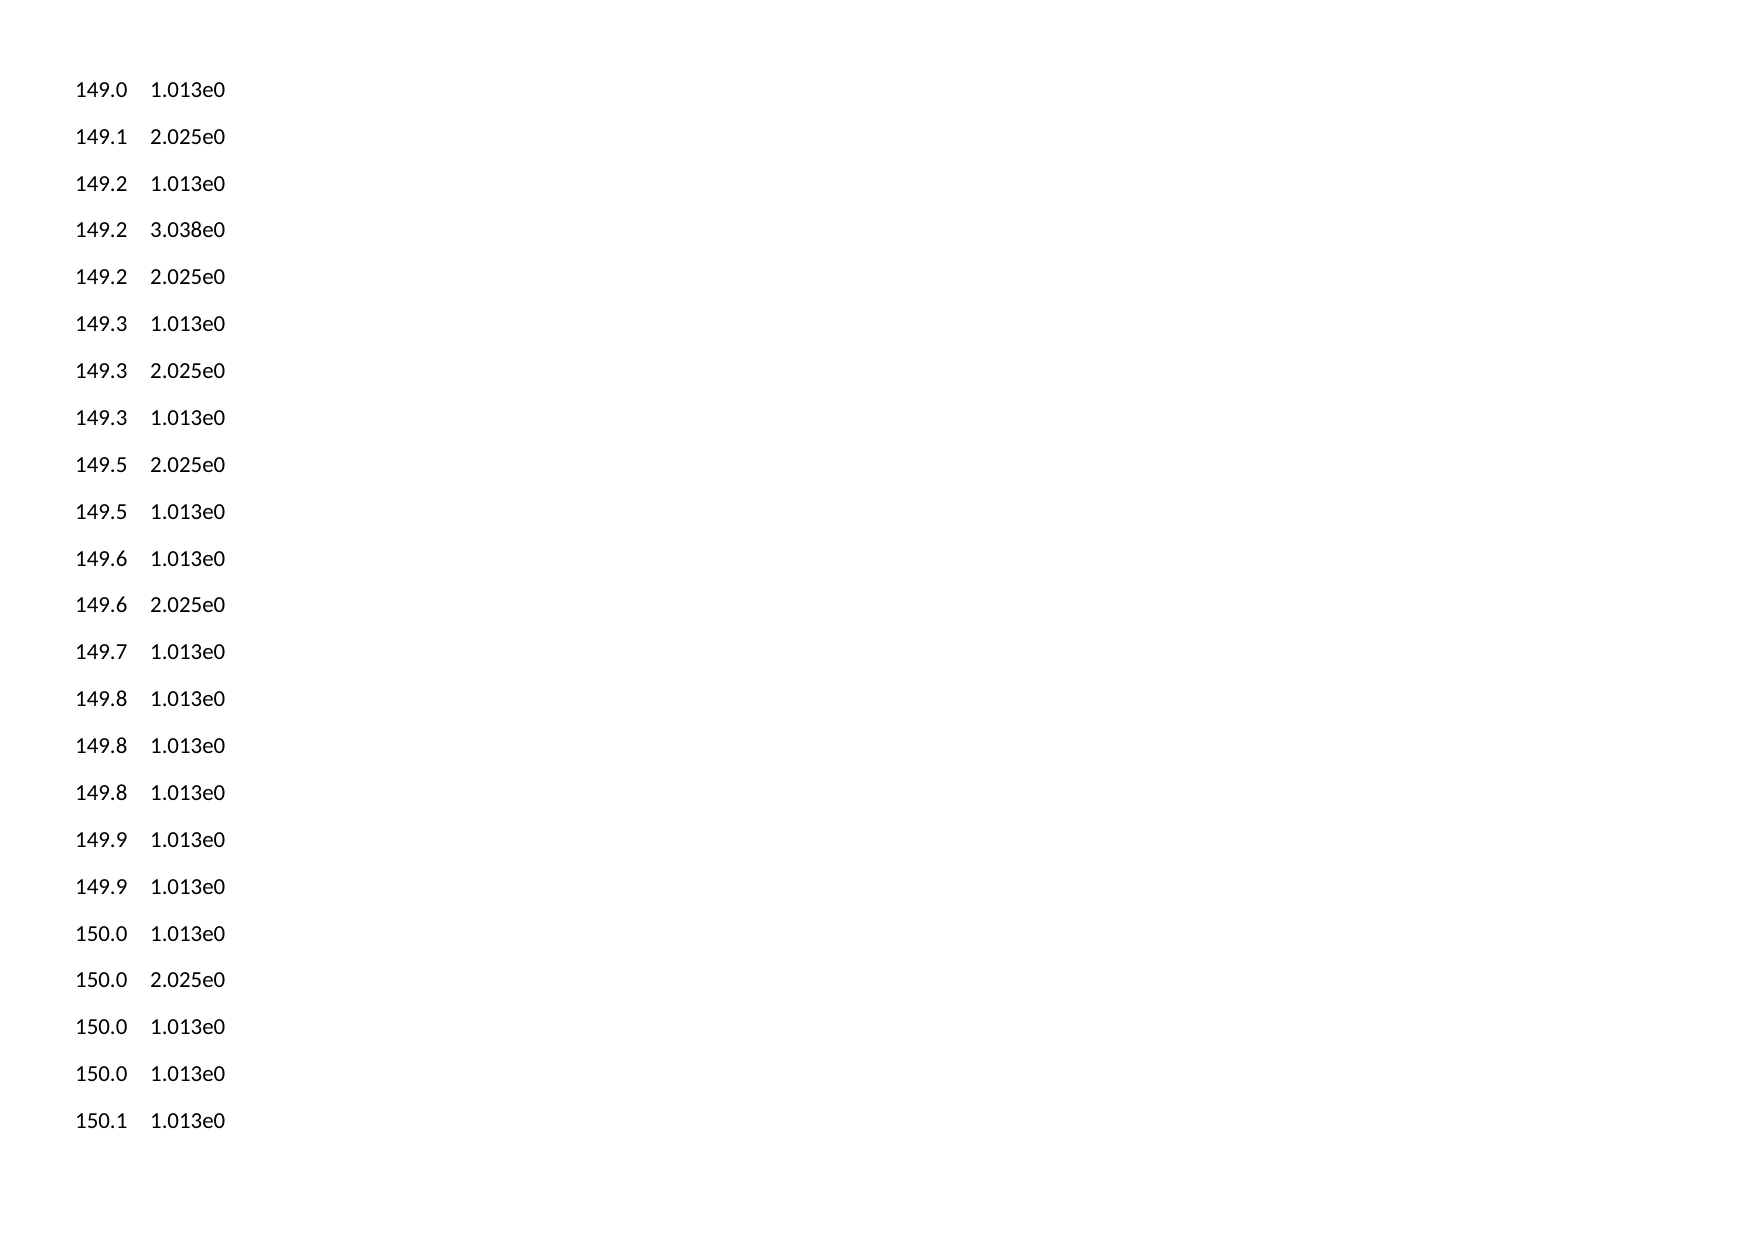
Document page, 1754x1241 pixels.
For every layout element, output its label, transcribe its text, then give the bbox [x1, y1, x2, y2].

text 150.0 1.013e0 [75, 919, 1679, 947]
text 149.3 1.013e0 [75, 309, 1679, 337]
text 149.8 1.013e0 [75, 731, 1679, 759]
text 149.1 2.025e0 [75, 122, 1679, 150]
text 149.2 2.025e0 [75, 262, 1679, 291]
text 149.6 1.013e0 [75, 544, 1679, 572]
text 149.9 1.013e0 [75, 825, 1679, 853]
text 149.0 1.013e0 [75, 75, 1679, 103]
text 149.3 2.025e0 [75, 356, 1679, 384]
text 149.3 1.013e0 [75, 403, 1679, 431]
text 150.0 1.013e0 [75, 1059, 1679, 1087]
text 149.8 1.013e0 [75, 684, 1679, 712]
text 150.1 1.013e0 [75, 1106, 1679, 1134]
text 149.5 2.025e0 [75, 450, 1679, 478]
text 150.0 2.025e0 [75, 966, 1679, 994]
text 149.2 3.038e0 [75, 216, 1679, 244]
text 149.7 1.013e0 [75, 637, 1679, 666]
text 149.5 1.013e0 [75, 497, 1679, 525]
text 149.9 1.013e0 [75, 872, 1679, 900]
text 149.8 1.013e0 [75, 778, 1679, 806]
text 149.6 2.025e0 [75, 591, 1679, 619]
text 149.2 1.013e0 [75, 169, 1679, 197]
text 150.0 1.013e0 [75, 1012, 1679, 1041]
